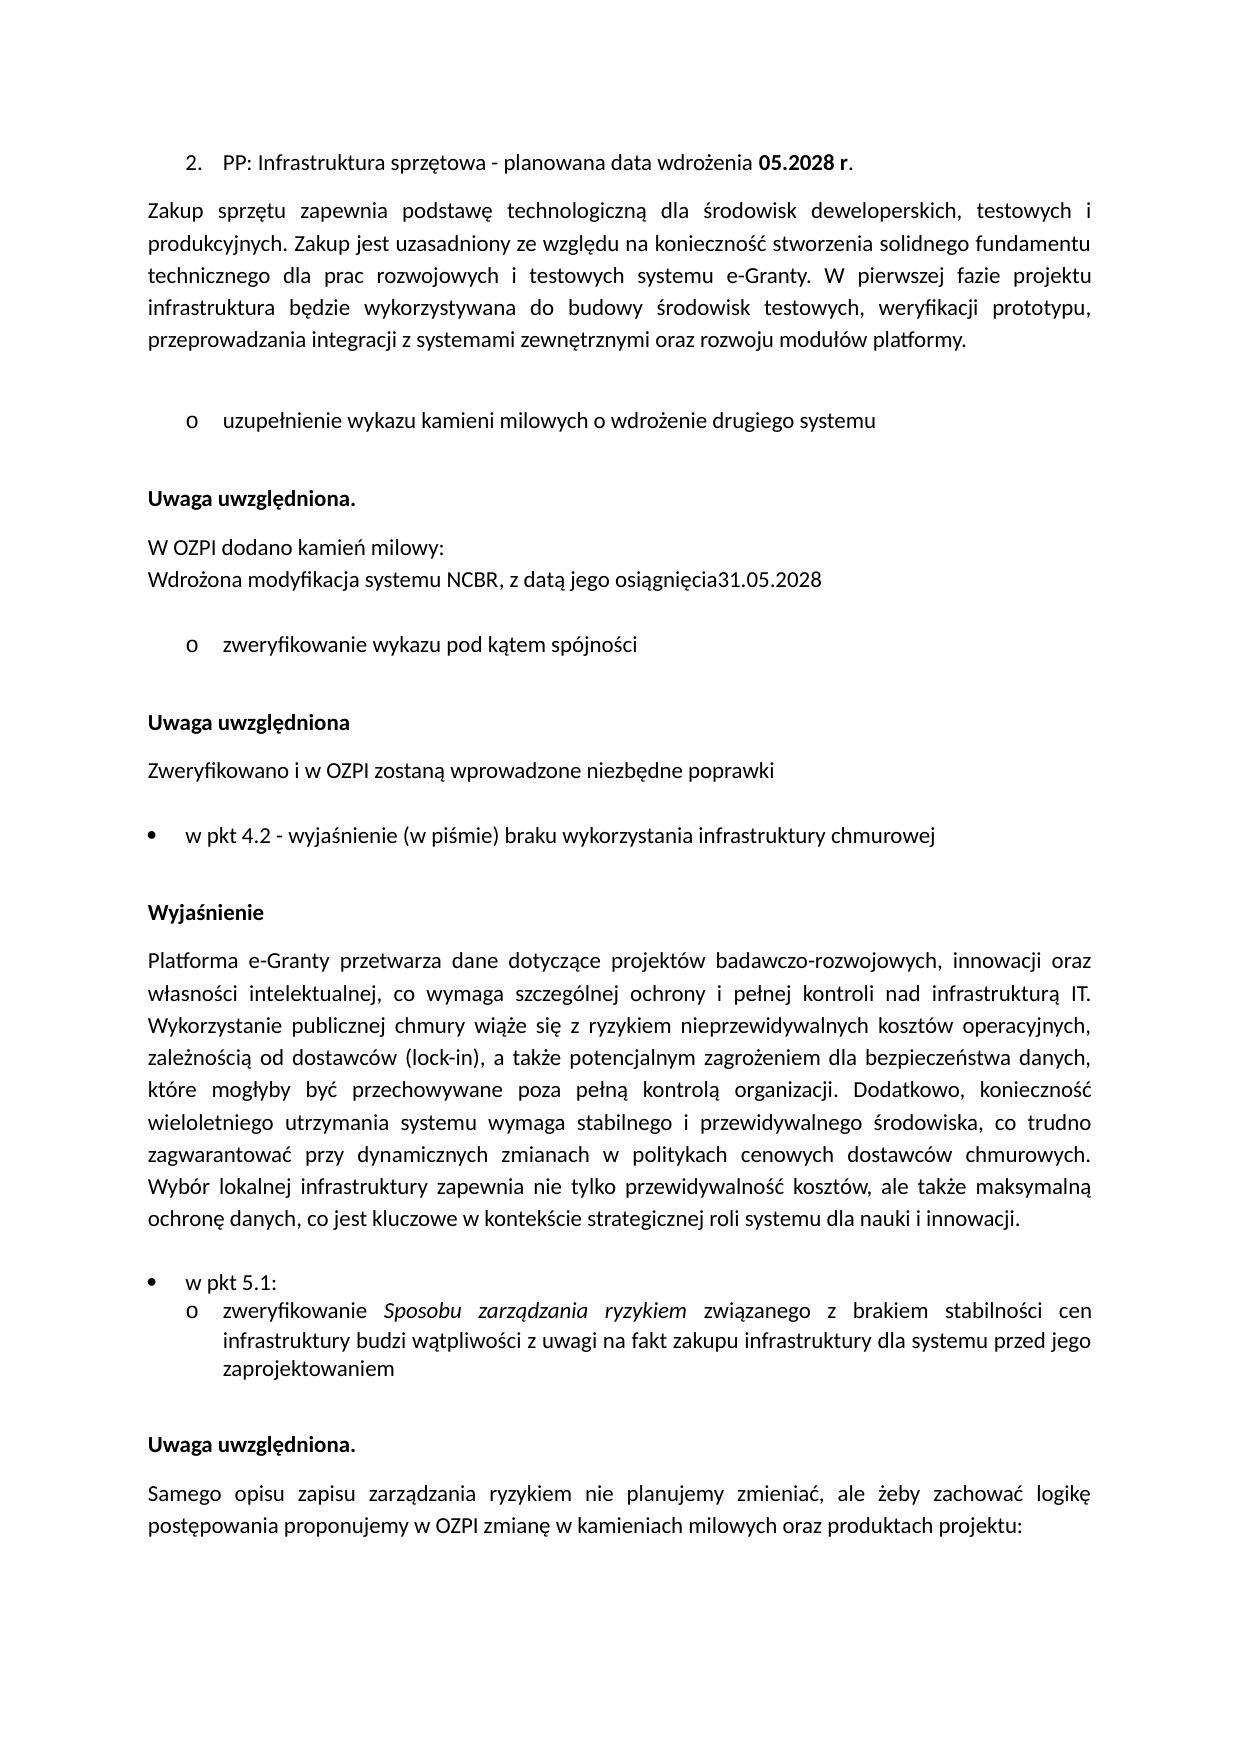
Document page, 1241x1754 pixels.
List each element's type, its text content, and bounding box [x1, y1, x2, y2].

list w pkt 4.2 - wyjaśnienie (w piśmie) braku wykorzystania infrastruktury chmurowej [148, 821, 1093, 849]
list W OZPI dodano kamień milowy: [148, 533, 1093, 561]
list w pkt 5.1: [148, 1268, 1093, 1297]
list Wdrożona modyfikacja systemu NCBR, z datą jego osiągnięcia31.05.2028 [148, 565, 1093, 593]
list zweryfikowanie wykazu pod kątem spójności [185, 630, 1093, 659]
text Zakup sprzętu zapewnia podstawę technologiczną dla środowisk deweloperskich, testowych i produkcyjnych. Zakup jest uzasadniony ze względu na konieczność stworzenia solidnego fundamentu technicznego dla prac rozwojowych i testowych systemu e-Granty. W pierwszej fazie projektu infrastruktura będzie wykorzystywana do budowy środowisk testowych, weryfikacji prototypu, przeprowadzania integracji z systemami zewnętrznymi oraz rozwoju modułów platformy. [148, 196, 1093, 353]
list Zweryfikowano i w OZPI zostaną wprowadzone niezbędne poprawki [148, 757, 1093, 784]
list Platforma e-Granty przetwarza dane dotyczące projektów badawczo-rozwojowych, innowacji oraz własności intelektualnej, co wymaga szczególnej ochrony i pełnej kontroli nad infrastrukturą IT. Wykorzystanie publicznej chmury wiąże się z ryzykiem nieprzewidywalnych kosztów operacyjnych, zależnością od dostawców (lock-in), a także potencjalnym zagrożeniem dla bezpieczeństwa danych, które mogłyby być przechowywane poza pełną kontrolą organizacji. Dodatkowo, konieczność wieloletniego utrzymania systemu wymaga stabilnego i przewidywalnego środowiska, co trudno zagwarantować przy dynamicznych zmianach w politykach cenowych dostawców chmurowych. Wybór lokalnej infrastruktury zapewnia nie tylko przewidywalność kosztów, ale także maksymalną ochronę danych, co jest kluczowe w kontekście strategicznej roli systemu dla nauki i innowacji. [148, 947, 1093, 1232]
list uzupełnienie wykazu kamieni milowych o wdrożenie drugiego systemu [185, 406, 1093, 435]
text Wyjaśnienie [148, 898, 1093, 926]
text Uwaga uwzględniona [148, 708, 1093, 736]
list PP: Infrastruktura sprzętowa - planowana data wdrożenia 05.2028 r. [185, 148, 1093, 176]
text Uwaga uwzględniona. [148, 484, 1093, 512]
text Samego opisu zapisu zarządzania ryzykiem nie planujemy zmieniać, ale żeby zachować logikę postępowania proponujemy w OZPI zmianę w kamieniach milowych oraz produktach projektu: [148, 1479, 1093, 1540]
text Uwaga uwzględniona. [148, 1431, 1093, 1459]
list zweryfikowanie Sposobu zarządzania ryzykiem związanego z brakiem stabilności cen infrastruktury budzi wątpliwości z uwagi na fakt zakupu infrastruktury dla systemu przed jego zaprojektowaniem [185, 1297, 1093, 1382]
